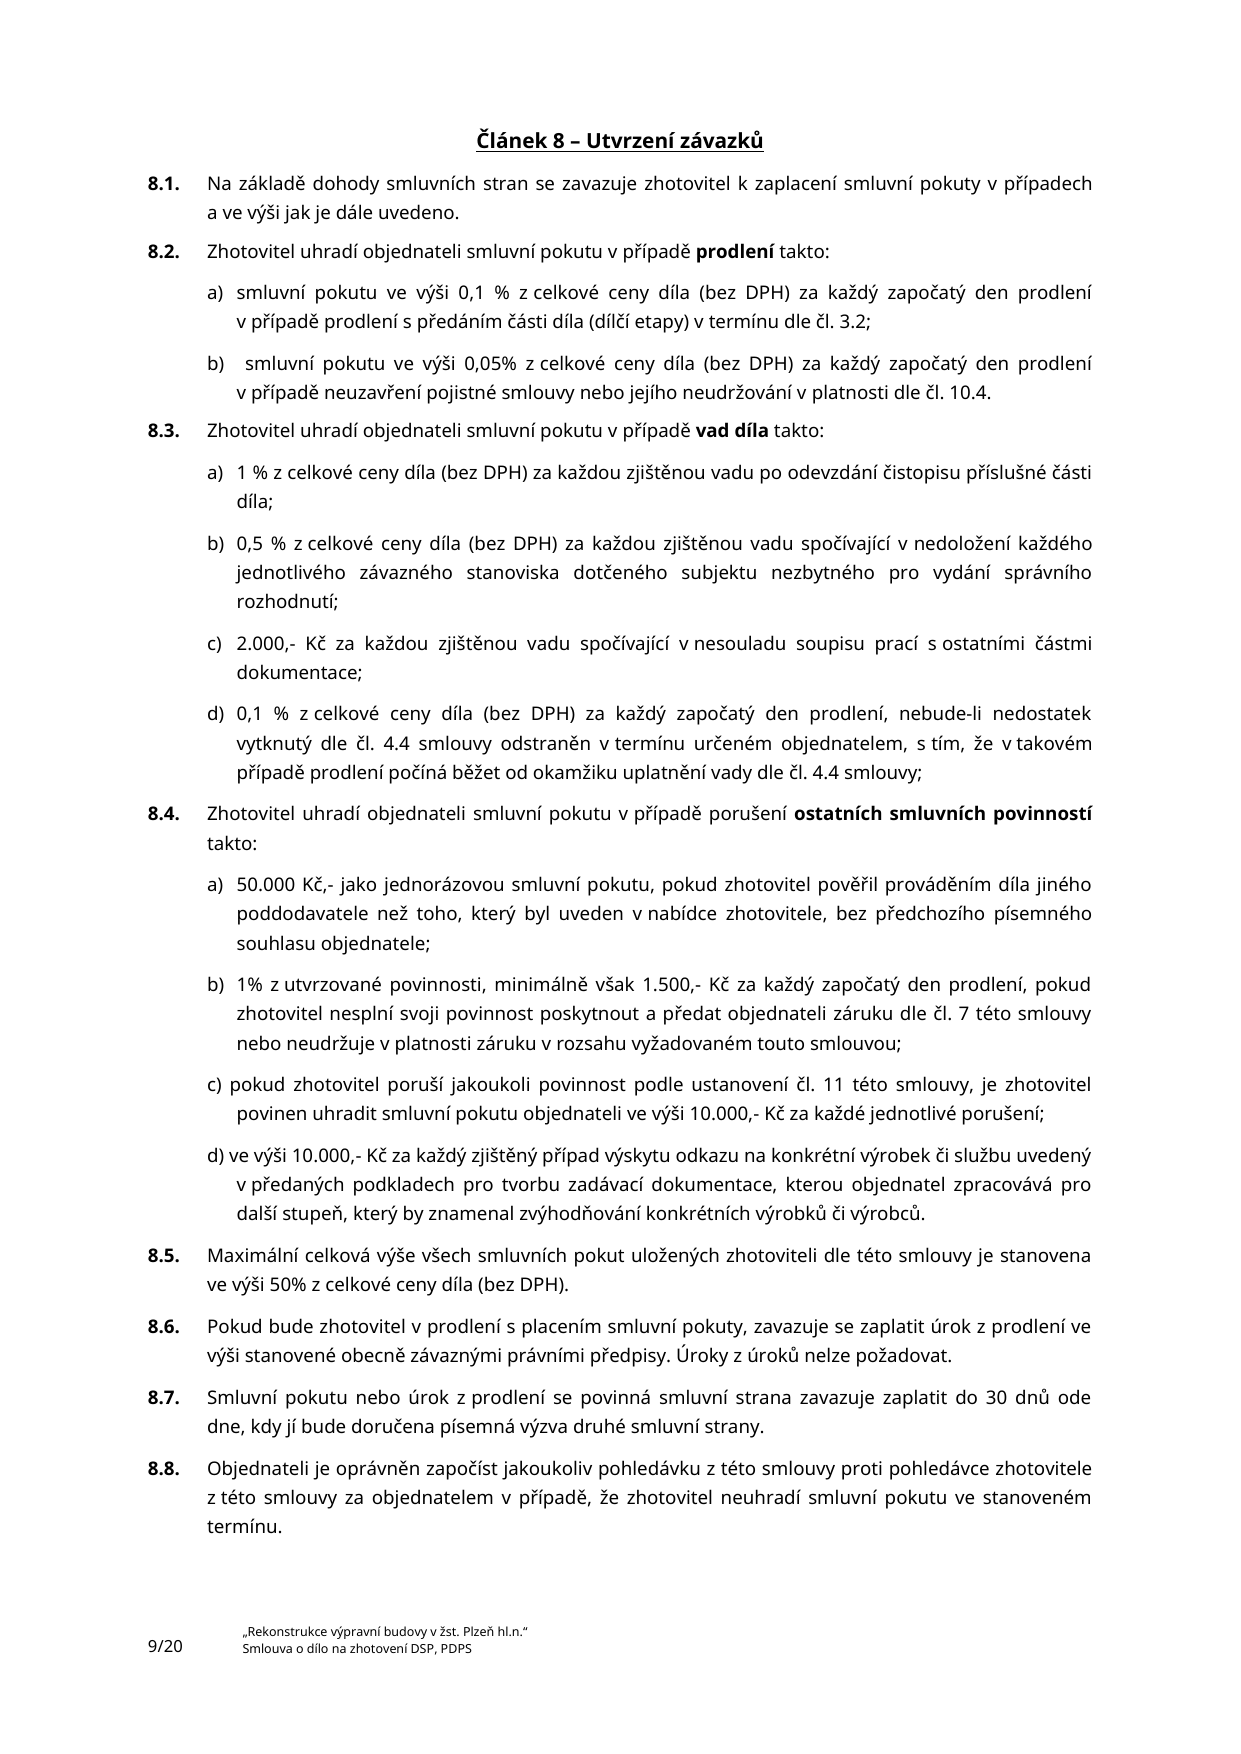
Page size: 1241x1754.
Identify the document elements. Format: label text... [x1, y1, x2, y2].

text b) 0,5 % z celkové ceny díla (bez DPH) za každou zjištěnou vadu spočívající v nedoložení každého jednotlivého závazného stanoviska dotčeného subjektu nezbytného pro vydání správního rozhodnutí; [207, 527, 1092, 614]
subtitle Článek 8 – Utvrzení závazků [148, 126, 1092, 155]
text a) smluvní pokutu ve výši 0,1 % z celkové ceny díla (bez DPH) za každý započatý den prodlení v případě prodlení s předáním části díla (dílčí etapy) v termínu dle čl. 3.2; [207, 276, 1092, 334]
text a) 1 % z celkové ceny díla (bez DPH) za každou zjištěnou vadu po odevzdání čistopisu příslušné části díla; [207, 456, 1092, 514]
text 8.7. Smluvní pokutu nebo úrok z prodlení se povinná smluvní strana zavazuje zaplatit do 30 dnů ode dne, kdy jí bude doručena písemná výzva druhé smluvní strany. [148, 1381, 1092, 1439]
text c) 2.000,- Kč za každou zjištěnou vadu spočívající v nesouladu soupisu prací s ostatními částmi dokumentace; [207, 627, 1092, 685]
text d) ve výši 10.000,- Kč za každý zjištěný případ výskytu odkazu na konkrétní výrobek či službu uvedený v předaných podkladech pro tvorbu zadávací dokumentace, kterou objednatel zpracovává pro další stupeň, který by znamenal zvýhodňování konkrétních výrobků či výrobců. [207, 1139, 1092, 1227]
text c) pokud zhotovitel poruší jakoukoli povinnost podle ustanovení čl. 11 této smlouvy, je zhotovitel povinen uhradit smluvní pokutu objednateli ve výši 10.000,- Kč za každé jednotlivé porušení; [207, 1068, 1092, 1127]
text 8.5. Maximální celková výše všech smluvních pokut uložených zhotoviteli dle této smlouvy je stanovena ve výši 50% z celkové ceny díla (bez DPH). [148, 1239, 1092, 1297]
text d) 0,1 % z celkové ceny díla (bez DPH) za každý započatý den prodlení, nebude-li nedostatek vytknutý dle čl. 4.4 smlouvy odstraněn v termínu určeném objednatelem, s tím, že v takovém případě prodlení počíná běžet od okamžiku uplatnění vady dle čl. 4.4 smlouvy; [207, 697, 1092, 785]
subtitle 8.3. Zhotovitel uhradí objednateli smluvní pokutu v případě vad díla takto: [148, 418, 1092, 443]
subtitle 8.4. Zhotovitel uhradí objednateli smluvní pokutu v případě porušení ostatních smluvních povinností takto: [148, 797, 1092, 856]
text 8.8. Objednateli je oprávněn započíst jakoukoliv pohledávku z této smlouvy proti pohledávce zhotovitele z této smlouvy za objednatelem v případě, že zhotovitel neuhradí smluvní pokutu ve stanoveném termínu. [148, 1452, 1092, 1539]
text b) 1% z utvrzované povinnosti, minimálně však 1.500,- Kč za každý započatý den prodlení, pokud zhotovitel nesplní svoji povinnost poskytnout a předat objednateli záruku dle čl. 7 této smlouvy nebo neudržuje v platnosti záruku v rozsahu vyžadovaném touto smlouvou; [207, 968, 1092, 1056]
text a) 50.000 Kč,- jako jednorázovou smluvní pokutu, pokud zhotovitel pověřil prováděním díla jiného poddodavatele než toho, který byl uveden v nabídce zhotovitele, bez předchozího písemného souhlasu objednatele; [207, 868, 1092, 956]
text b) smluvní pokutu ve výši 0,05% z celkové ceny díla (bez DPH) za každý započatý den prodlení v případě neuzavření pojistné smlouvy nebo jejího neudržování v platnosti dle čl. 10.4. [207, 347, 1092, 405]
text 8.1. Na základě dohody smluvních stran se zavazuje zhotovitel k zaplacení smluvní pokuty v případech a ve výši jak je dále uvedeno. [148, 167, 1092, 226]
text 8.6. Pokud bude zhotovitel v prodlení s placením smluvní pokuty, zavazuje se zaplatit úrok z prodlení ve výši stanovené obecně závaznými právními předpisy. Úroky z úroků nelze požadovat. [148, 1310, 1092, 1368]
subtitle 8.2. Zhotovitel uhradí objednateli smluvní pokutu v případě prodlení takto: [148, 238, 1092, 264]
